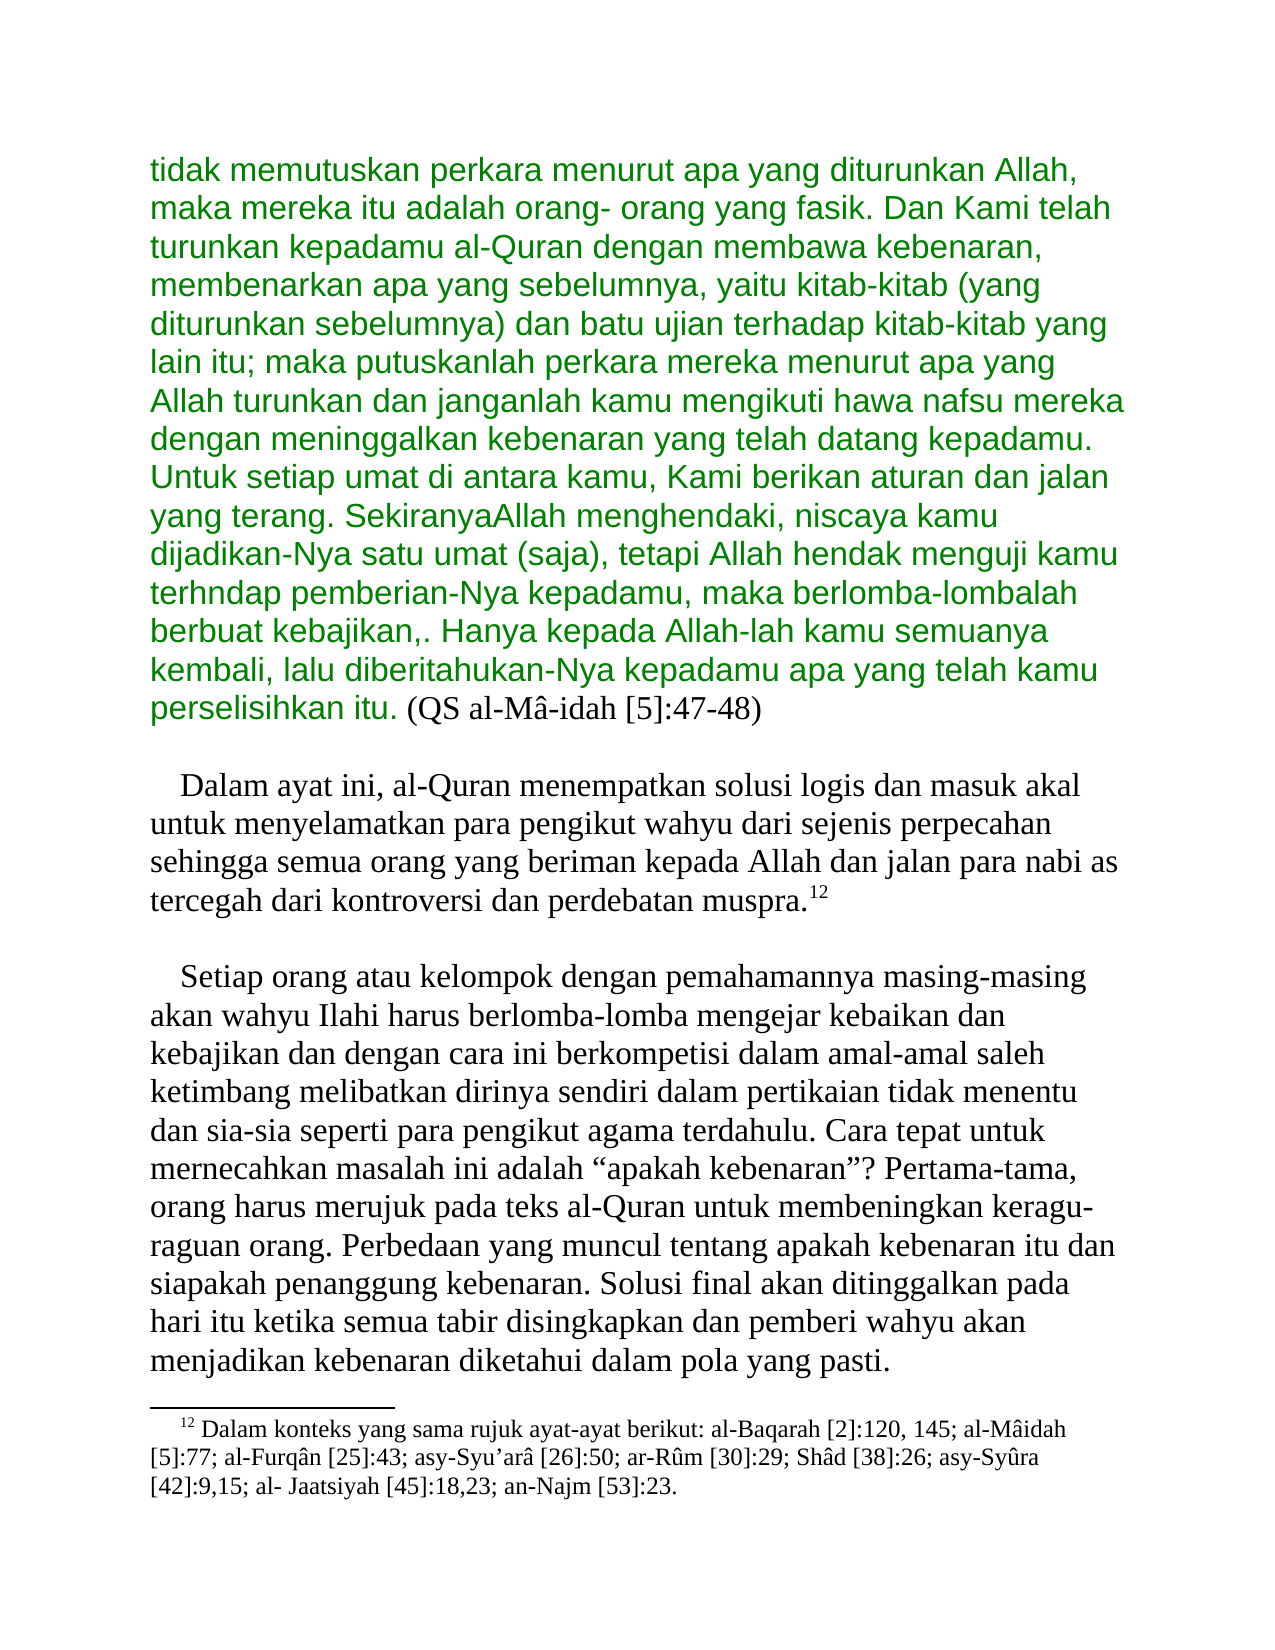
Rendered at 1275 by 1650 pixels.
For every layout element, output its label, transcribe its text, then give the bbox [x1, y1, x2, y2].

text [150, 150, 1125, 727]
text Dalam ayat ini, al-Quran menempatkan solusi logis dan masuk akal untuk menyelamatkan para pengikut wahyu dari sejenis perpecahan sehingga semua orang yang beriman kepada Allah dan jalan para nabi as tercegah dari kontroversi dan perdebatan muspra. [150, 765, 1125, 918]
text Setiap orang atau kelompok dengan pemahamannya masing-masing akan wahyu Ilahi harus berlomba-lomba mengejar kebaikan dan kebajikan dan dengan cara ini berkompetisi dalam amal-amal saleh ketimbang melibatkan dirinya sendiri dalam pertikaian tidak menentu dan sia-sia seperti para pengikut agama terdahulu. Cara tepat untuk mernecahkan masalah ini adalah “apakah kebenaran”? Pertama-tama, orang harus merujuk pada teks al-Quran untuk membeningkan keragu-raguan orang. Perbedaan yang muncul tentang apakah kebenaran itu dan siapakah penanggung kebenaran. Solusi final akan ditinggalkan pada hari itu ketika semua tabir disingkapkan dan pemberi wahyu akan menjadikan kebenaran diketahui dalam pola yang pasti. [150, 957, 1125, 1378]
